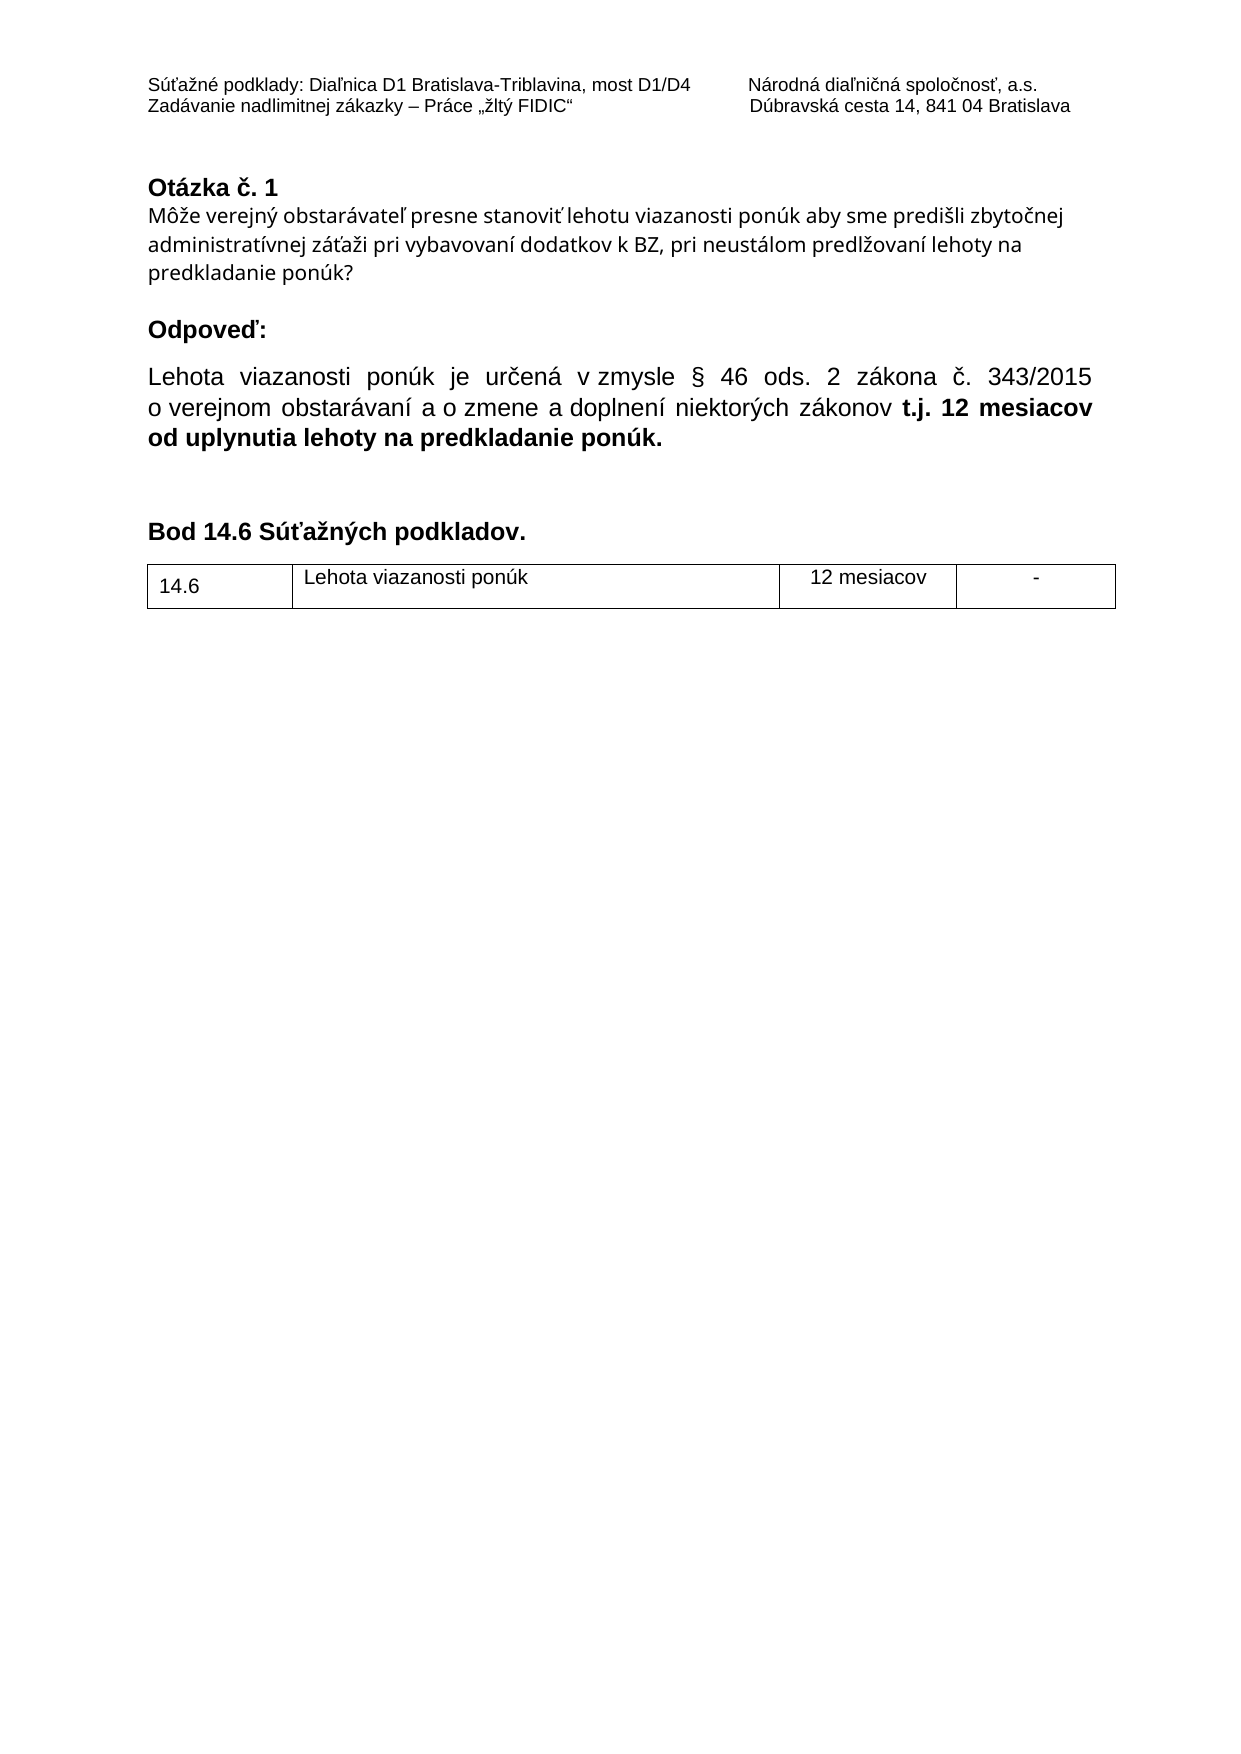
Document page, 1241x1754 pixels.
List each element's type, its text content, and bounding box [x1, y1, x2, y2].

text Bod 14.6 Súťažných podkladov. [148, 517, 1093, 546]
table_header - [957, 565, 1115, 607]
table_header 12 mesiacov [780, 565, 956, 607]
text Lehota viazanosti ponúk je určená v zmysle § 46 ods. 2 zákona č. 343/2015 o verejnom obstarávaní a o zmene a doplnení niektorých zákonov t.j. 12 mesiacov od uplynutia lehoty na predkladanie ponúk. [148, 362, 1093, 452]
table_header Lehota viazanosti ponúk [293, 565, 779, 607]
text Môže verejný obstarávateľ presne stanoviť lehotu viazanosti ponúk aby sme predišli zbytočnej administratívnej záťaži pri vybavovaní dodatkov k BZ, pri neustálom predlžovaní lehoty na predkladanie ponúk? [148, 202, 1093, 315]
text Odpoveď: [148, 315, 1093, 344]
table_header 14.6 [148, 565, 292, 607]
text Otázka č. 1 [148, 173, 1093, 202]
